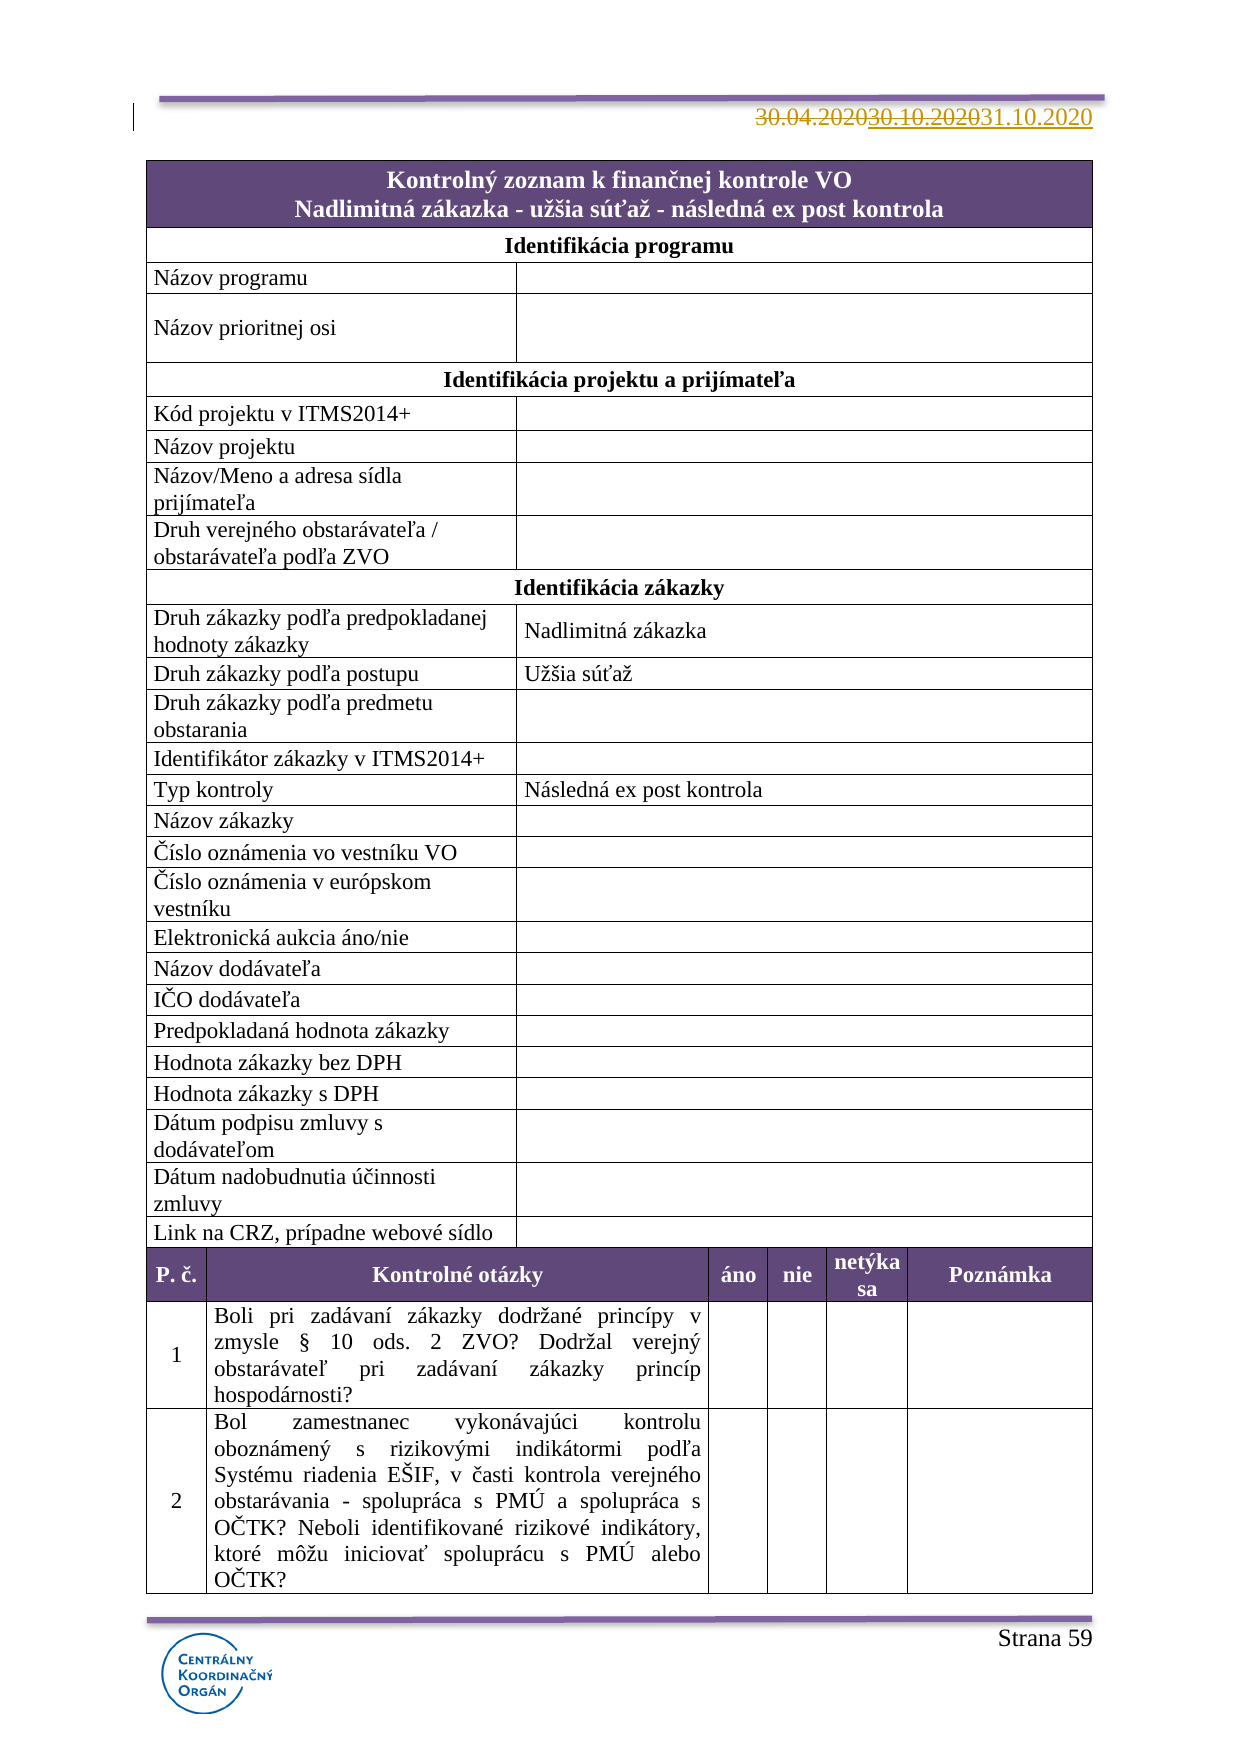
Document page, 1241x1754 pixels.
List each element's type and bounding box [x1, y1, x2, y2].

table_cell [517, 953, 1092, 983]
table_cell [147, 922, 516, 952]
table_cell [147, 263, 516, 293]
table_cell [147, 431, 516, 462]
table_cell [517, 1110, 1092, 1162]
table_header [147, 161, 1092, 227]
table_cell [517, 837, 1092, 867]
picture [159, 1631, 272, 1713]
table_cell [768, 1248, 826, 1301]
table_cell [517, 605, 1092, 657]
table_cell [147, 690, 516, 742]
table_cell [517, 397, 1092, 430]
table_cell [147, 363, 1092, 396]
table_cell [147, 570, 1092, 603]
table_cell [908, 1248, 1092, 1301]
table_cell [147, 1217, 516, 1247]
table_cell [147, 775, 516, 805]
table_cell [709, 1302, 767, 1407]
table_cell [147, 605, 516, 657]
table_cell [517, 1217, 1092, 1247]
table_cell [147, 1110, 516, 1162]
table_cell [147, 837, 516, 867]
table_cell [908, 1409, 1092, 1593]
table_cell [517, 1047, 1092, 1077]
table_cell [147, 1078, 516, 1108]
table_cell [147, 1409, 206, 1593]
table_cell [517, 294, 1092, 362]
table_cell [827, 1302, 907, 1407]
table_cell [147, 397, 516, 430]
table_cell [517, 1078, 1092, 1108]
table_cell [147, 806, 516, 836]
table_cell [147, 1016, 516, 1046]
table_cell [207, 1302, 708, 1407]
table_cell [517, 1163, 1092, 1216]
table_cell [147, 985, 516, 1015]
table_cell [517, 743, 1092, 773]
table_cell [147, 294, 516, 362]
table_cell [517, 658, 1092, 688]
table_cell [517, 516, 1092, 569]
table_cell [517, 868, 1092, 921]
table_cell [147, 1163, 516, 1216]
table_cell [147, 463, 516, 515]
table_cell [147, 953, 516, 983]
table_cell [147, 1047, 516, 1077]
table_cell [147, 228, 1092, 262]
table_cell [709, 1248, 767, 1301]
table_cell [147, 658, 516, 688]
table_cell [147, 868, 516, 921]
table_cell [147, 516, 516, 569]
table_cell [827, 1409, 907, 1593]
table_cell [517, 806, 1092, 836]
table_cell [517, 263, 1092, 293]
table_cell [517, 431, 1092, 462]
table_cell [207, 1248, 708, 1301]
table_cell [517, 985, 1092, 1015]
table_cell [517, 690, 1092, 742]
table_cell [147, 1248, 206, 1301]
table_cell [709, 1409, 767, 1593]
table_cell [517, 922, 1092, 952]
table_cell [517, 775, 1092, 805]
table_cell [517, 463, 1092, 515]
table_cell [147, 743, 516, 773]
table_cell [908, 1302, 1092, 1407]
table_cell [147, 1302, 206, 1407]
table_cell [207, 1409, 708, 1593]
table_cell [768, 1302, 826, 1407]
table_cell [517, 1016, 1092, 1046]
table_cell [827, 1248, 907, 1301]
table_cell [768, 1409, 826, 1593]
